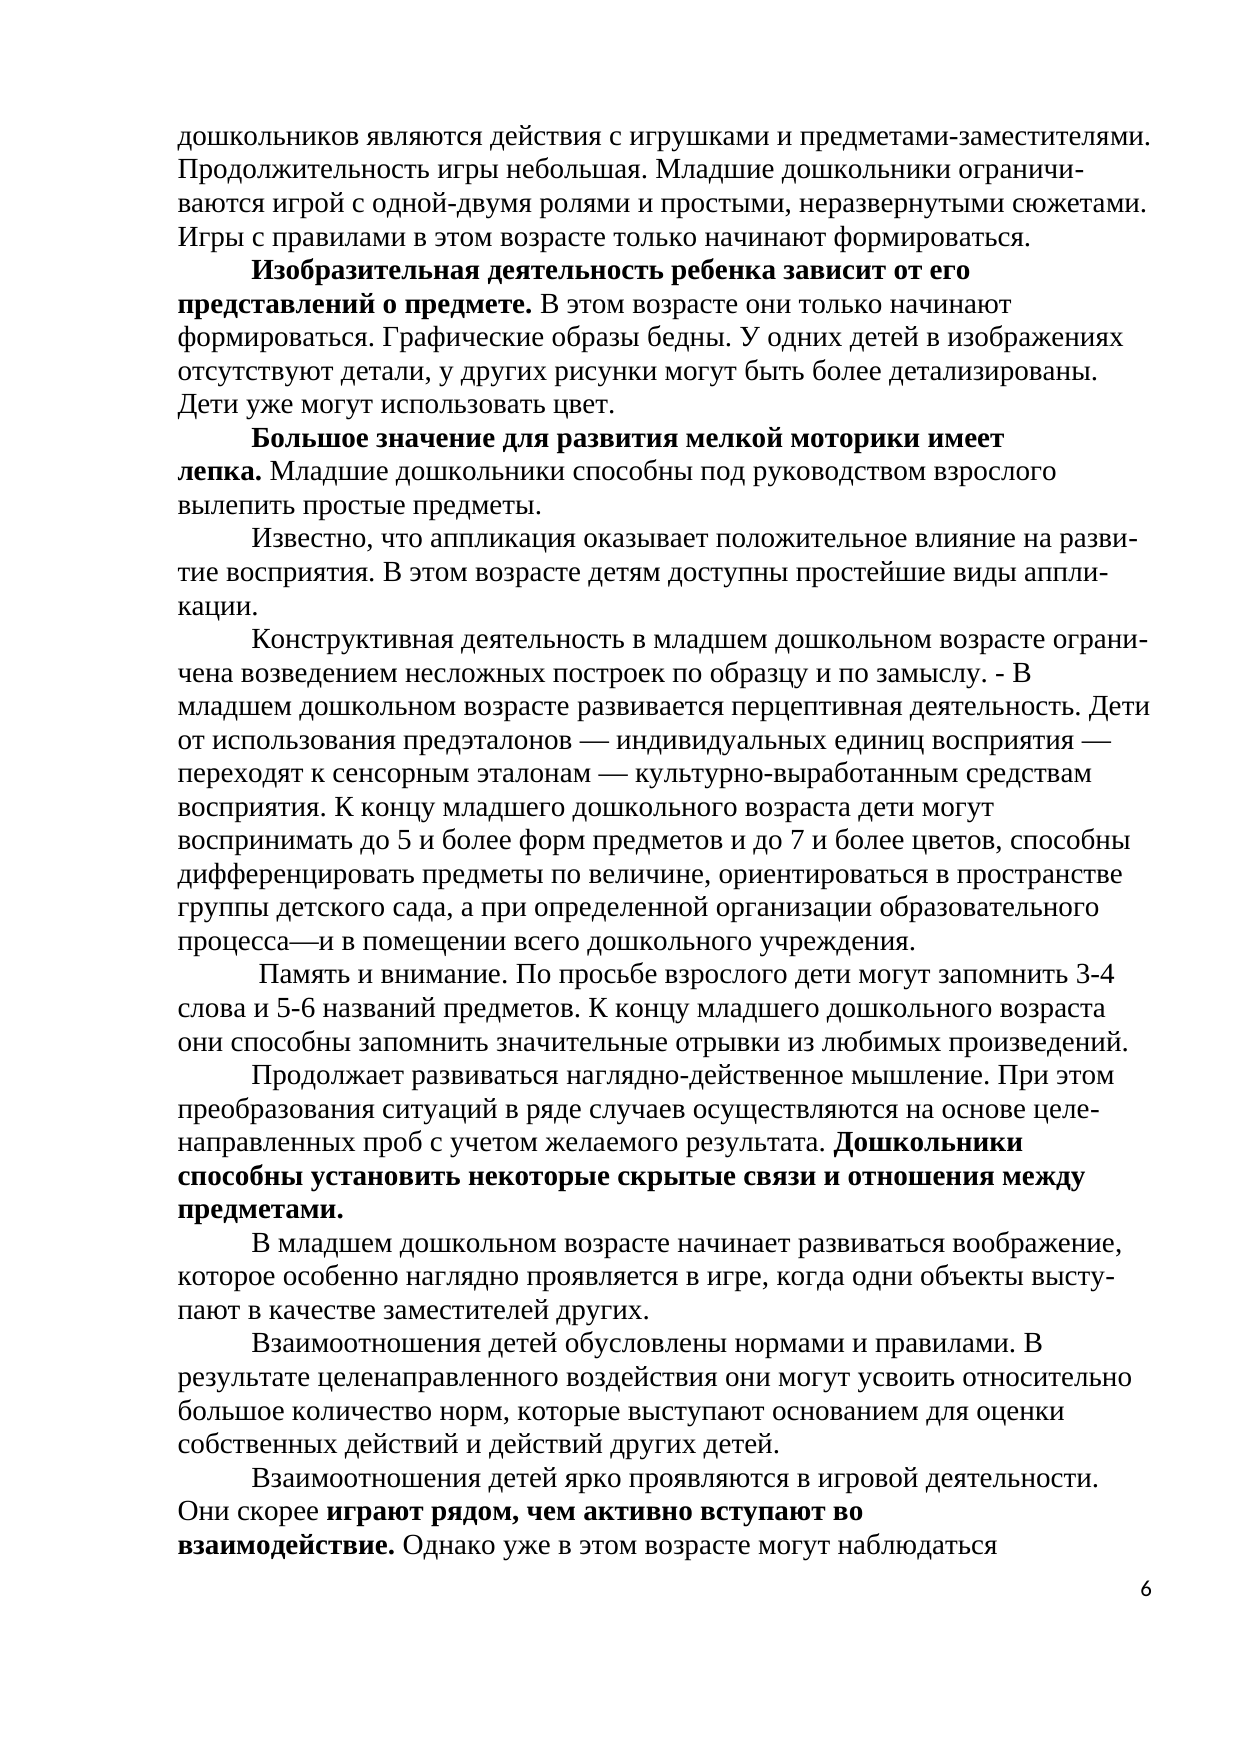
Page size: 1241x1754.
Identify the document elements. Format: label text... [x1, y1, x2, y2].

text Взаимоотношения детей обусловлены нормами и правилами. В результате целенаправленного воздействия они могут усвоить относительно большое количество норм, которые выступают основанием для оценки собственных действий и действий других детей. [177, 1326, 1152, 1460]
text Продолжает развиваться наглядно-действенное мышление. При этом преобразования ситуаций в ряде случаев осуществляются на основе целенаправленных проб с учетом желаемого результата. Дошкольники способны установить некоторые скрытые связи и отношения между предметами. [177, 1057, 1152, 1225]
text Изобразительная деятельность ребенка зависит от его представлений о предмете. В этом возрасте они только начинают формироваться. Графические образы бедны. У одних детей в изображениях отсутствуют детали, у других рисунки могут быть более детализированы. Дети уже могут использовать цвет. [177, 252, 1152, 420]
text Большое значение для развития мелкой моторики имеет лепка. Младшие дошкольники способны под руководством взрослого вылепить простые предметы. [177, 420, 1152, 521]
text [177, 118, 1152, 252]
text Известно, что аппликация оказывает положительное влияние на развитие восприятия. В этом возрасте детям доступны простейшие виды аппликации. [177, 521, 1152, 621]
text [177, 1460, 1152, 1560]
text В младшем дошкольном возрасте начинает развиваться воображение, которое особенно наглядно проявляется в игре, когда одни объекты выступают в качестве заместителей других. [177, 1225, 1152, 1326]
text Конструктивная деятельность в младшем дошкольном возрасте ограничена возведением несложных построек по образцу и по замыслу. - В младшем дошкольном возрасте развивается перцептивная деятельность. Дети от использования предэталонов — индивидуальных единиц восприятия — переходят к сенсорным эталонам — культурно-выработанным средствам восприятия. К концу младшего дошкольного возраста дети могут воспринимать до 5 и более форм предметов и до 7 и более цветов, способны дифференцировать предметы по величине, ориентироваться в пространстве группы детского сада, а при определенной организации образовательного процесса—и в помещении всего дошкольного учреждения. [177, 621, 1152, 957]
text Память и внимание. По просьбе взрослого дети могут запомнить 3-4 слова и 5-6 названий предметов. К концу младшего дошкольного возраста они способны запомнить значительные отрывки из любимых произведений. [177, 957, 1152, 1057]
